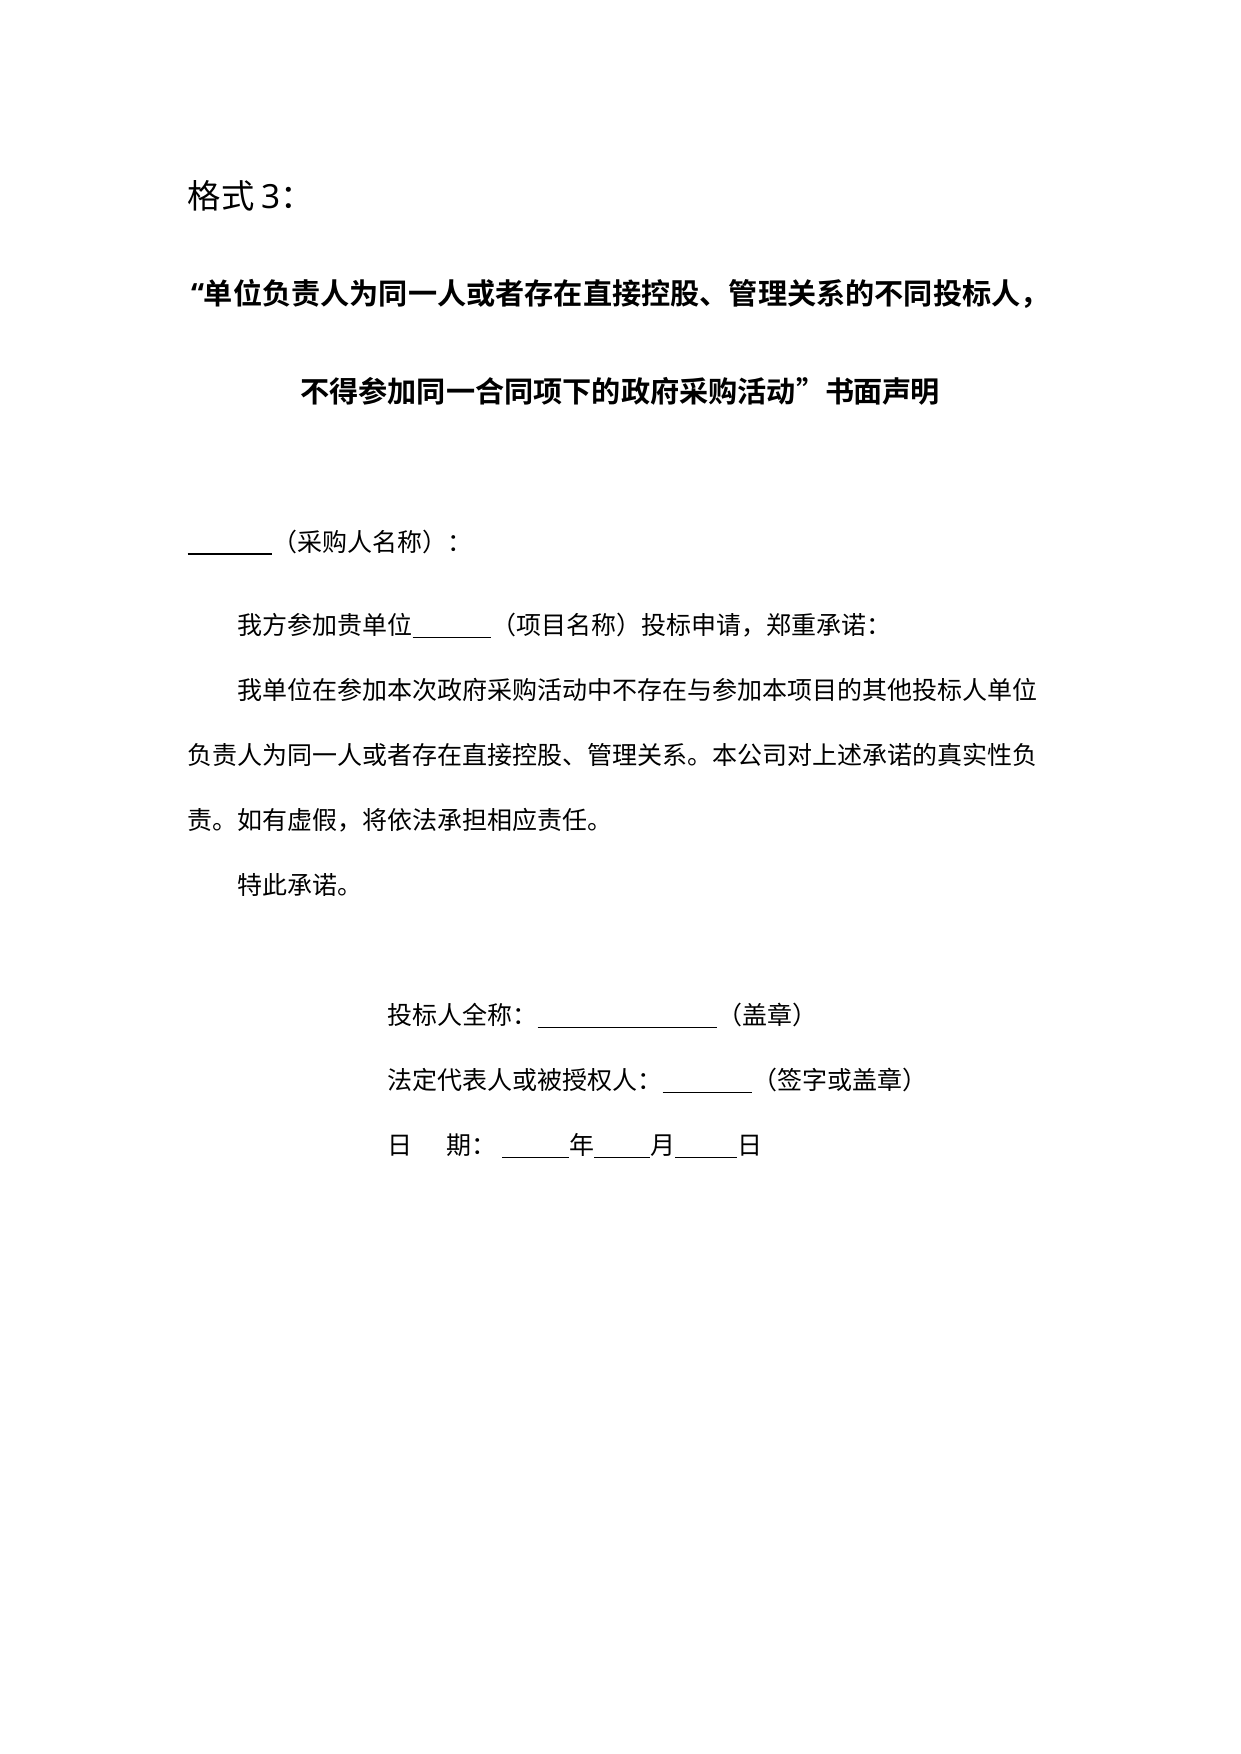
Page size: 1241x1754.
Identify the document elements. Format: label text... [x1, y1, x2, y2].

text 我单位在参加本次政府采购活动中不存在与参加本项目的其他投标人单位负责人为同一人或者存在直接控股、管理关系。本公司对上述承诺的真实性负责。如有虚假，将依法承担相应责任。 [187, 656, 1053, 851]
text （采购人名称）： [187, 508, 1053, 573]
text 法定代表人或被授权人： （签字或盖章） [187, 1046, 1053, 1111]
text 特此承诺。 [187, 851, 1053, 916]
text 日 期： 年 月 日 [187, 1111, 1053, 1176]
text 我方参加贵单位 （项目名称）投标申请，郑重承诺： [187, 591, 1053, 656]
text “单位负责人为同一人或者存在直接控股、管理关系的不同投标人，不得参加同一合同项下的政府采购活动”书面声明 [187, 259, 1053, 422]
text 投标人全称： （盖章） [187, 981, 1069, 1046]
text 格式3： [187, 162, 1053, 227]
